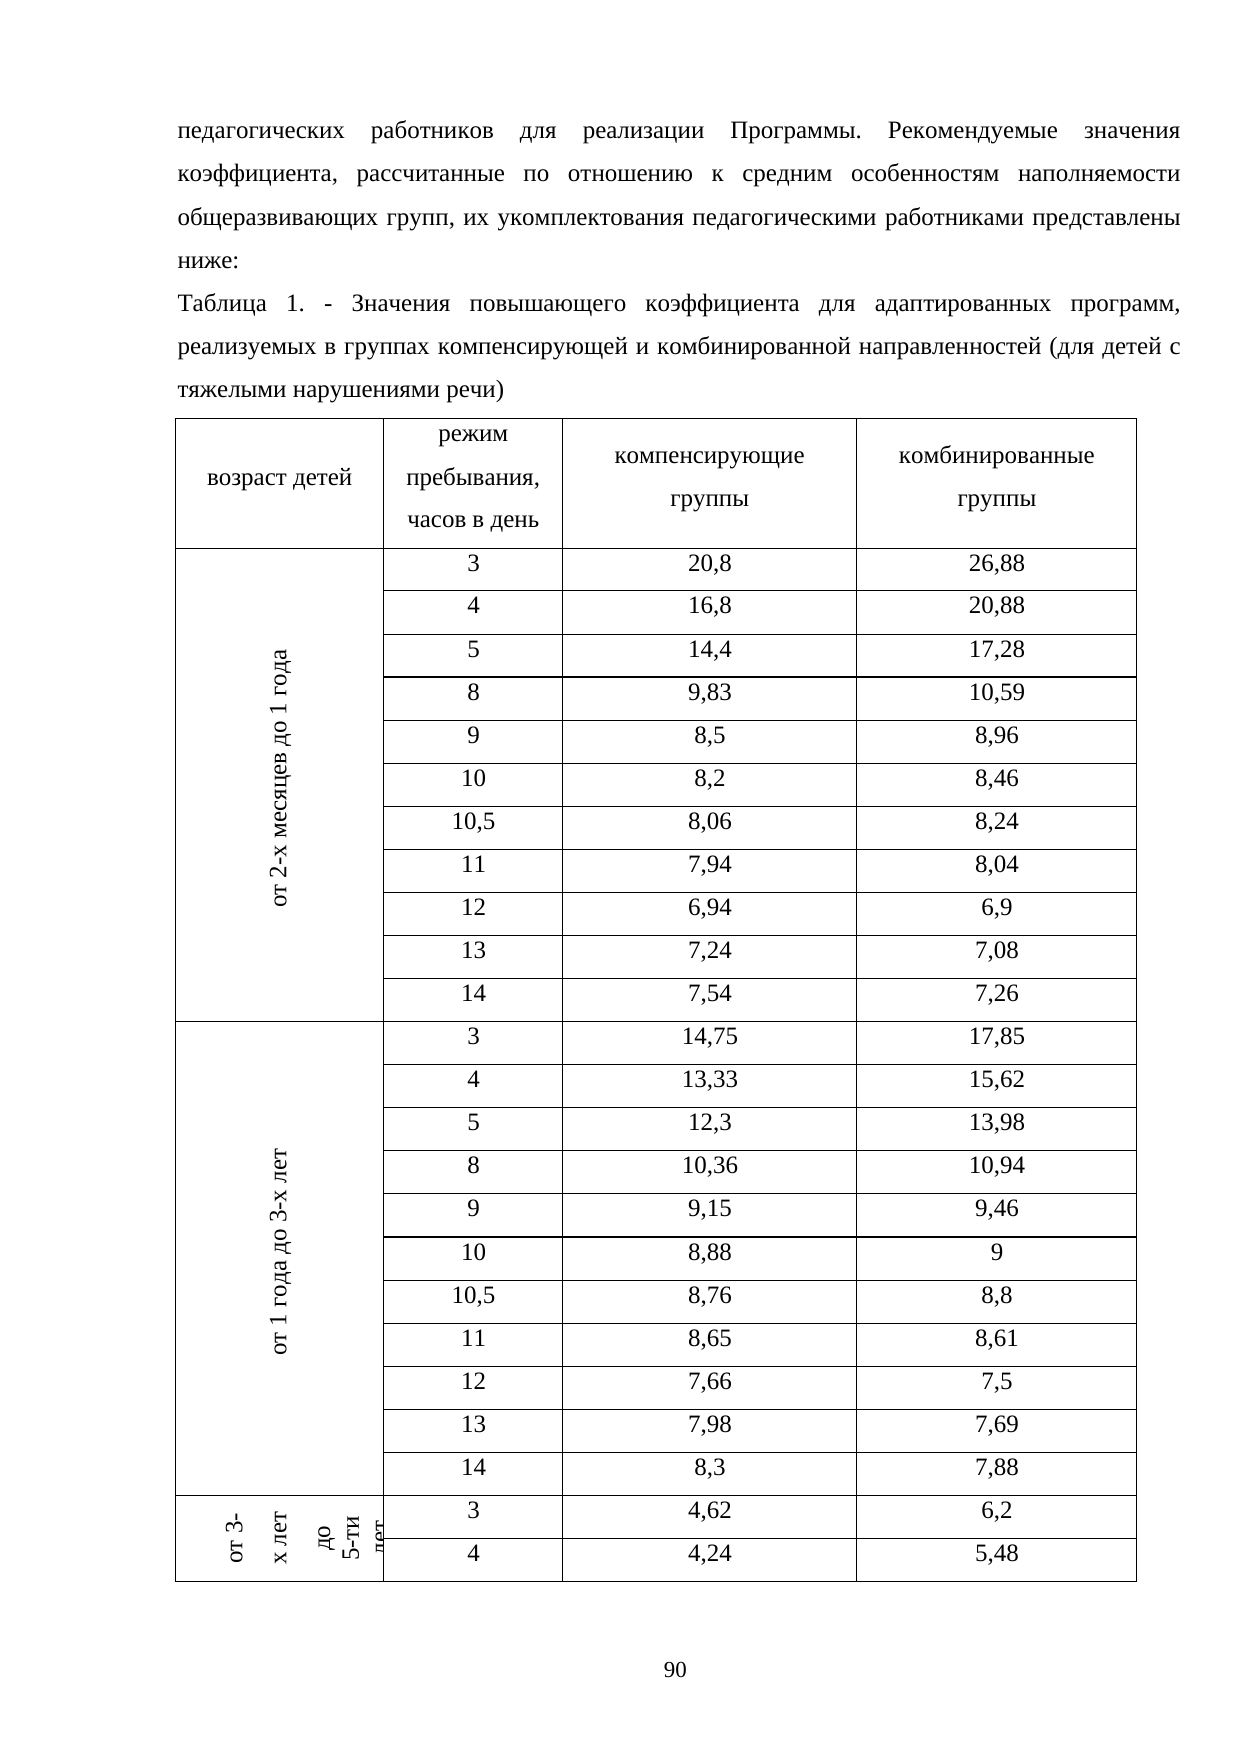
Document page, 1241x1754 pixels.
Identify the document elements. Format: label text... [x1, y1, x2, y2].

table_cell 14,4 [563, 635, 856, 676]
table_cell 4,24 [563, 1539, 856, 1581]
table_cell 7,08 [857, 936, 1136, 978]
table_cell от 2-х месяцев до 1 года [176, 549, 383, 1021]
table_cell 5 [384, 635, 562, 676]
table_header возраст детей [176, 419, 383, 547]
table_cell 8,46 [857, 764, 1136, 806]
table_cell 8,96 [857, 721, 1136, 763]
table_cell 15,62 [857, 1065, 1136, 1107]
table_cell 9 [384, 721, 562, 763]
table_cell 20,88 [857, 591, 1136, 633]
table_cell 10,5 [384, 1281, 562, 1322]
table_cell 7,54 [563, 979, 856, 1021]
table_cell 12 [384, 1367, 562, 1409]
table_cell 8,61 [857, 1324, 1136, 1366]
table_cell 10 [384, 1238, 562, 1279]
table_cell 8,88 [563, 1238, 856, 1279]
table_cell 14,75 [563, 1022, 856, 1064]
table_cell 10 [384, 764, 562, 806]
table_cell 7,26 [857, 979, 1136, 1021]
table_cell 8,06 [563, 807, 856, 849]
table_cell 9,83 [563, 678, 856, 719]
table_cell 7,66 [563, 1367, 856, 1409]
table_cell 12 [384, 893, 562, 935]
table_cell 10,5 [384, 807, 562, 849]
table_cell 6,2 [857, 1496, 1136, 1538]
table_cell 14 [384, 1453, 562, 1495]
table_cell 14 [384, 979, 562, 1021]
table_cell 4 [384, 1539, 562, 1581]
table_header компенсирующие группы [563, 419, 856, 547]
table_cell 5 [384, 1108, 562, 1150]
table_cell 17,28 [857, 635, 1136, 676]
table_cell 10,36 [563, 1151, 856, 1193]
table_cell 10,59 [857, 678, 1136, 719]
text педагогических работников для реализации Программы. Рекомендуемые значения коэффициента, рассчитанные по отношению к средним особенностям наполняемости общеразвивающих групп, их укомплектования педагогическими работниками представлены ниже: [177, 115, 1181, 273]
table_cell 3 [384, 1496, 562, 1538]
table_header комбинированные группы [857, 419, 1136, 547]
table_cell 8,2 [563, 764, 856, 806]
table_cell 7,94 [563, 850, 856, 892]
table_header режим пребывания, часов в день [384, 419, 562, 547]
table_cell 6,94 [563, 893, 856, 935]
table_cell 4 [384, 1065, 562, 1107]
table_cell 20,8 [563, 549, 856, 590]
table_cell 9,15 [563, 1194, 856, 1236]
table_cell 8,3 [563, 1453, 856, 1495]
table_cell 7,69 [857, 1410, 1136, 1452]
table_cell 13 [384, 1410, 562, 1452]
table_cell 8,04 [857, 850, 1136, 892]
table_cell 13,33 [563, 1065, 856, 1107]
table_cell 7,88 [857, 1453, 1136, 1495]
table_cell 7,5 [857, 1367, 1136, 1409]
table_cell 8,24 [857, 807, 1136, 849]
table_cell 9 [384, 1194, 562, 1236]
table_cell 4,62 [563, 1496, 856, 1538]
table_cell 5,48 [857, 1539, 1136, 1581]
table_cell от 1 года до 3-х лет [176, 1022, 383, 1495]
table_cell 8 [384, 678, 562, 719]
table_cell 13 [384, 936, 562, 978]
table_cell 17,85 [857, 1022, 1136, 1064]
table_cell 4 [384, 591, 562, 633]
text Таблица 1. - Значения повышающего коэффициента для адаптированных программ, реализуемых в группах компенсирующей и комбинированной направленностей (для детей с тяжелыми нарушениями речи) [177, 288, 1181, 403]
table_cell 7,98 [563, 1410, 856, 1452]
table_cell 10,94 [857, 1151, 1136, 1193]
table_cell 9,46 [857, 1194, 1136, 1236]
table_cell 11 [384, 1324, 562, 1366]
table_cell 8,5 [563, 721, 856, 763]
table_cell 13,98 [857, 1108, 1136, 1150]
table_cell 12,3 [563, 1108, 856, 1150]
table_cell 8 [384, 1151, 562, 1193]
table_cell 3 [384, 549, 562, 590]
table_cell 8,8 [857, 1281, 1136, 1322]
table_cell 9 [857, 1238, 1136, 1279]
table_cell 7,24 [563, 936, 856, 978]
table_cell 8,65 [563, 1324, 856, 1366]
table_cell 16,8 [563, 591, 856, 633]
table_cell от 3-х лет до 5-ти лет [176, 1496, 383, 1581]
table_cell 26,88 [857, 549, 1136, 590]
table_cell 6,9 [857, 893, 1136, 935]
table_cell 3 [384, 1022, 562, 1064]
table_cell 8,76 [563, 1281, 856, 1322]
table_cell 11 [384, 850, 562, 892]
